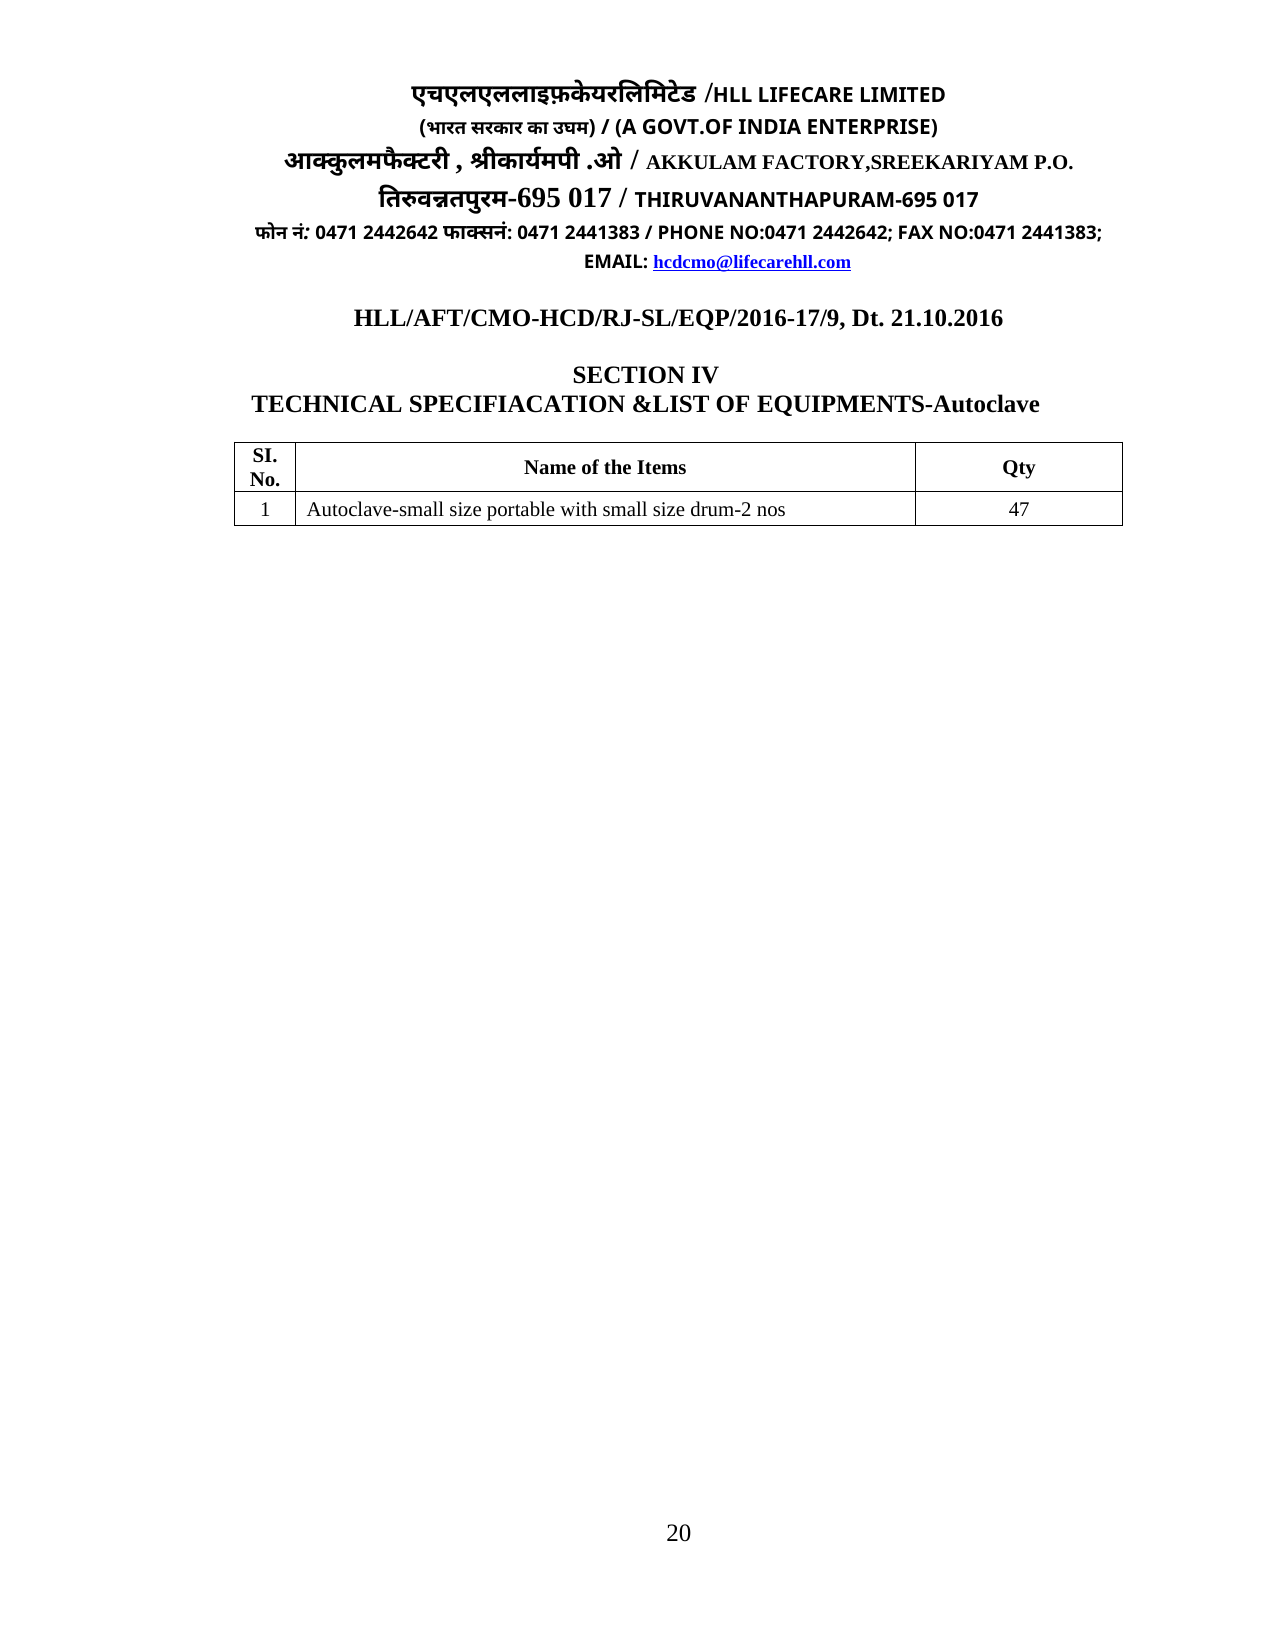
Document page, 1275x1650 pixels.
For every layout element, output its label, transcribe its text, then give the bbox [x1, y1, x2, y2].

table_header Name of the Items [296, 443, 915, 491]
table_cell 47 [916, 492, 1122, 525]
table_header Qty [916, 443, 1122, 491]
table_header SI. No. [235, 443, 295, 491]
subtitle SECTION IV [131, 360, 1160, 389]
table_cell Autoclave-small size portable with small size drum-2 nos [296, 492, 915, 525]
text TECHNICAL SPECIFIACATION &LIST OF EQUIPMENTS-Autoclave [131, 389, 1160, 418]
table_cell 1 [235, 492, 295, 525]
